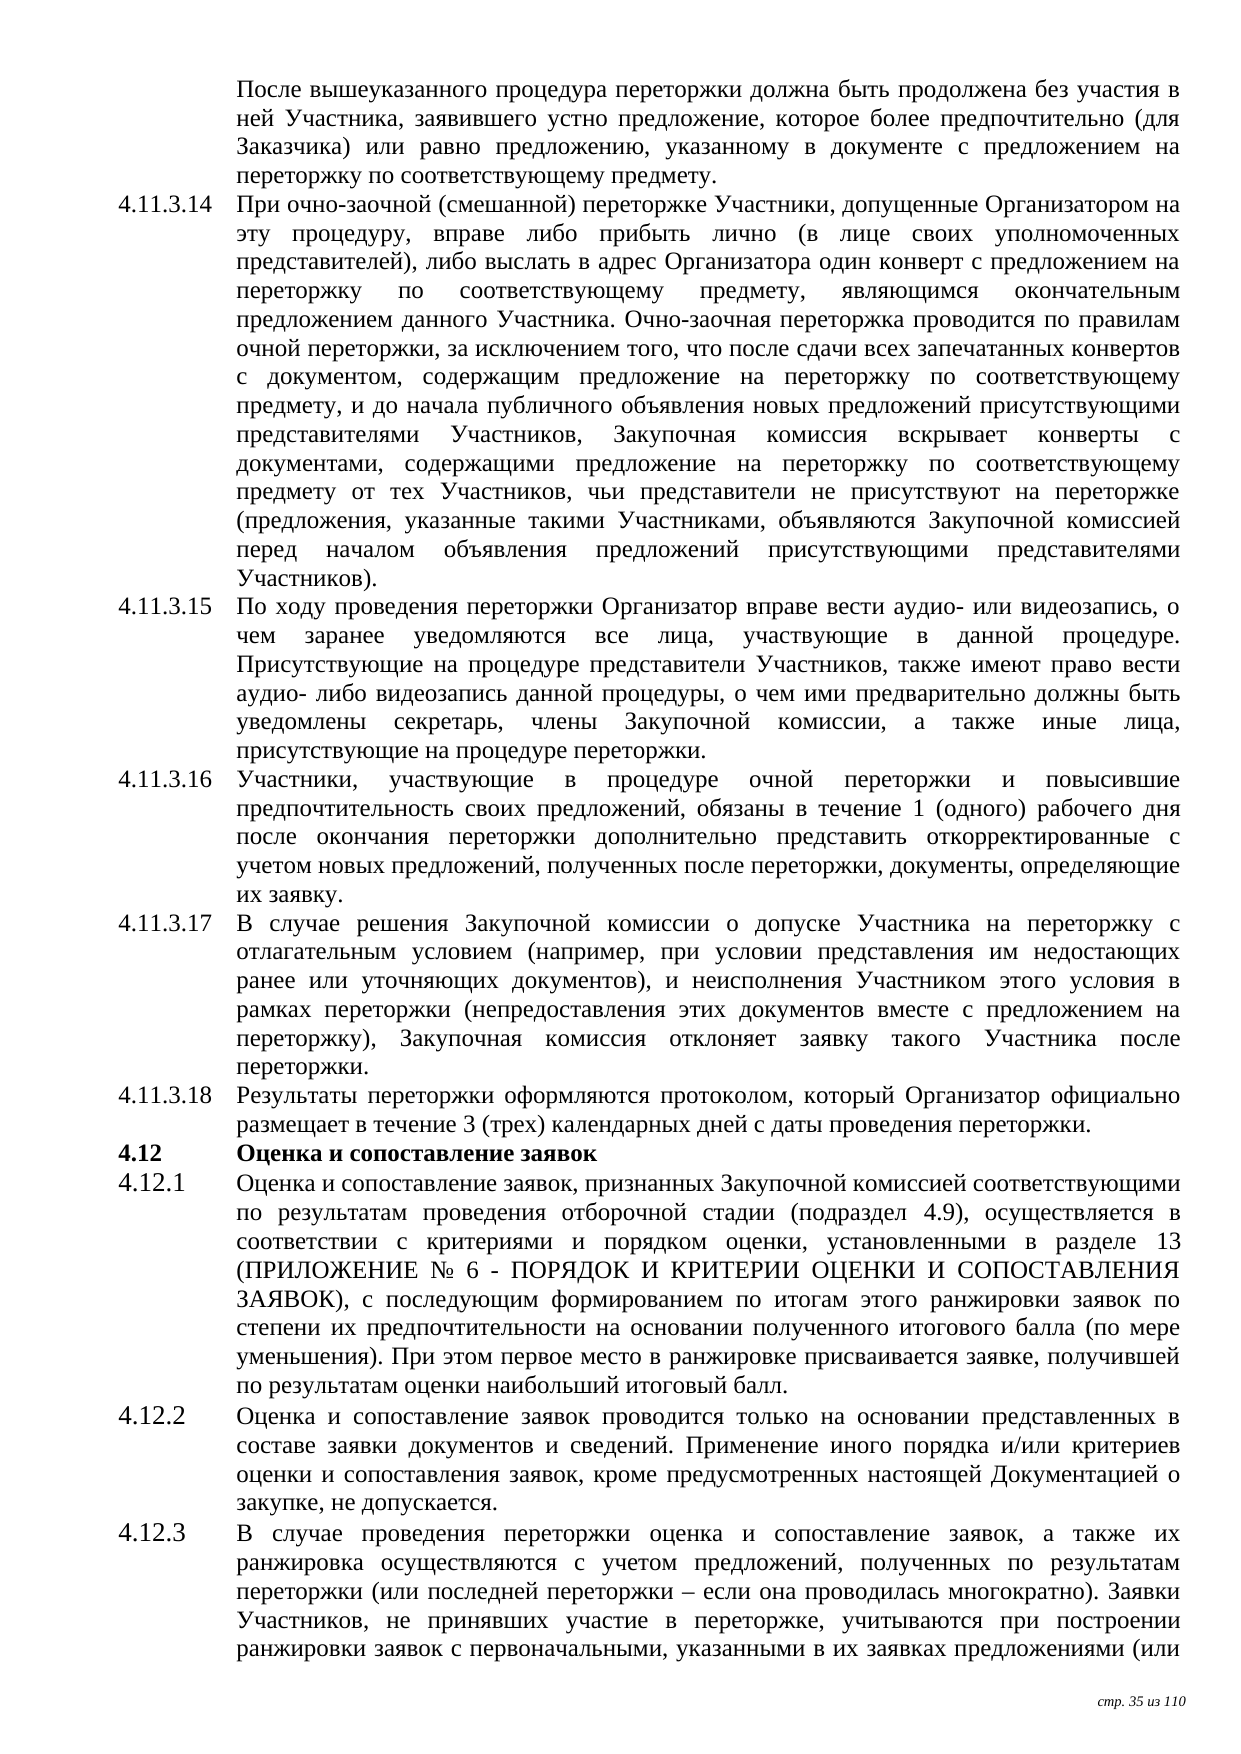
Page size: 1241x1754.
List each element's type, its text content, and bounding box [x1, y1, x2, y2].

text Результаты переторжки оформляются протоколом, который Организатор официально размещает в течение 3 (трех) календарных дней с даты проведения переторжки. [118, 1080, 1181, 1138]
text Оценка и сопоставление заявок проводится только на основании представленных в составе заявки документов и сведений. Применение иного порядка и/или критериев оценки и сопоставления заявок, кроме предусмотренных настоящей Документацией о закупке, не допускается. [118, 1399, 1181, 1516]
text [118, 1516, 1181, 1662]
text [118, 74, 1181, 189]
text В случае решения Закупочной комиссии о допуске Участника на переторжку с отлагательным условием (например, при условии представления им недостающих ранее или уточняющих документов), и неисполнения Участником этого условия в рамках переторжки (непредоставления этих документов вместе с предложением на переторжку), Закупочная комиссия отклоняет заявку такого Участника после переторжки. [118, 908, 1181, 1080]
subtitle Оценка и сопоставление заявок [118, 1138, 1181, 1166]
text По ходу проведения переторжки Организатор вправе вести аудио- или видеозапись, о чем заранее уведомляются все лица, участвующие в данной процедуре. Присутствующие на процедуре представители Участников, также имеют право вести аудио- либо видеозапись данной процедуры, о чем ими предварительно должны быть уведомлены секретарь, члены Закупочной комиссии, а также иные лица, присутствующие на процедуре переторжки. [118, 591, 1181, 764]
text Участники, участвующие в процедуре очной переторжки и повысившие предпочтительность своих предложений, обязаны в течение 1 (одного) рабочего дня после окончания переторжки дополнительно представить откорректированные с учетом новых предложений, полученных после переторжки, документы, определяющие их заявку. [118, 764, 1181, 908]
text При очно-заочной (смешанной) переторжке Участники, допущенные Организатором на эту процедуру, вправе либо прибыть лично (в лице своих уполномоченных представителей), либо выслать в адрес Организатора один конверт с предложением на переторжку по соответствующему предмету, являющимся окончательным предложением данного Участника. Очно-заочная переторжка проводится по правилам очной переторжки, за исключением того, что после сдачи всех запечатанных конвертов с документом, содержащим предложение на переторжку по соответствующему предмету, и до начала публичного объявления новых предложений присутствующими представителями Участников, Закупочная комиссия вскрывает конверты с документами, содержащими предложение на переторжку по соответствующему предмету от тех Участников, чьи представители не присутствуют на переторжке (предложения, указанные такими Участниками, объявляются Закупочной комиссией перед началом объявления предложений присутствующими представителями Участников). [118, 189, 1181, 591]
text Оценка и сопоставление заявок, признанных Закупочной комиссией соответствующими по результатам проведения отборочной стадии (подраздел 4.9), осуществляется в соответствии с критериями и порядком оценки, установленными в разделе 13 (ПРИЛОЖЕНИЕ № 6 - ПОРЯДОК И КРИТЕРИИ ОЦЕНКИ И СОПОСТАВЛЕНИЯ ЗАЯВОК), с последующим формированием по итогам этого ранжировки заявок по степени их предпочтительности на основании полученного итогового балла (по мере уменьшения). При этом первое место в ранжировке присваивается заявке, получившей по результатам оценки наибольший итоговый балл. [118, 1166, 1181, 1399]
